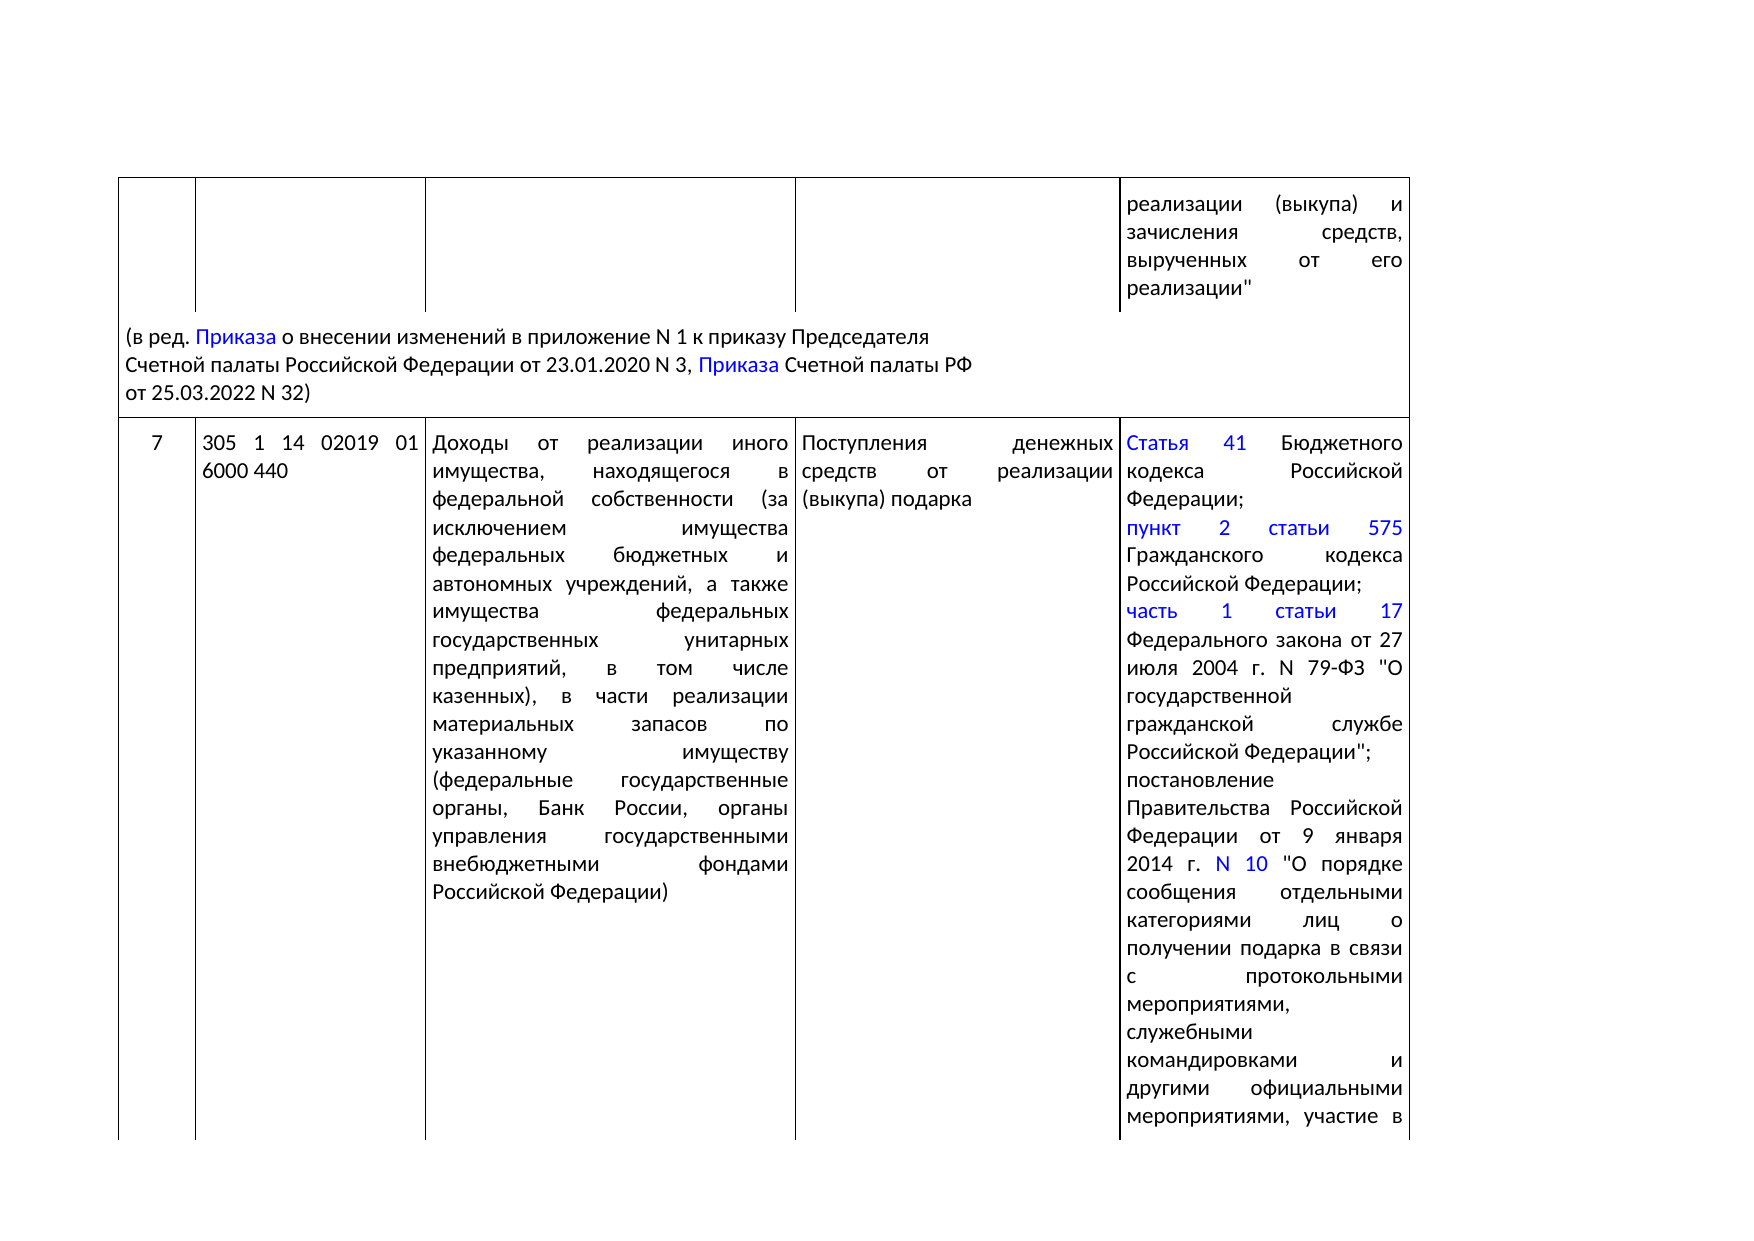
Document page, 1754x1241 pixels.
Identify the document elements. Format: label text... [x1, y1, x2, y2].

table_cell (в ред. Приказа о внесении изменений в приложение N 1 к приказу Председателя Счетной палаты Российской Федерации от 23.01.2020 N 3, Приказа Счетной палаты РФ от 25.03.2022 N 32) [119, 312, 1409, 417]
table_cell 6 [119, 178, 195, 312]
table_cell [196, 178, 425, 312]
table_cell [796, 178, 1119, 312]
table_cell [426, 418, 795, 1140]
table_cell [426, 178, 795, 312]
table_cell 7 [119, 418, 195, 1140]
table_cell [796, 418, 1119, 1140]
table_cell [1121, 418, 1409, 1140]
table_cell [196, 418, 425, 1140]
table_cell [1121, 178, 1409, 312]
